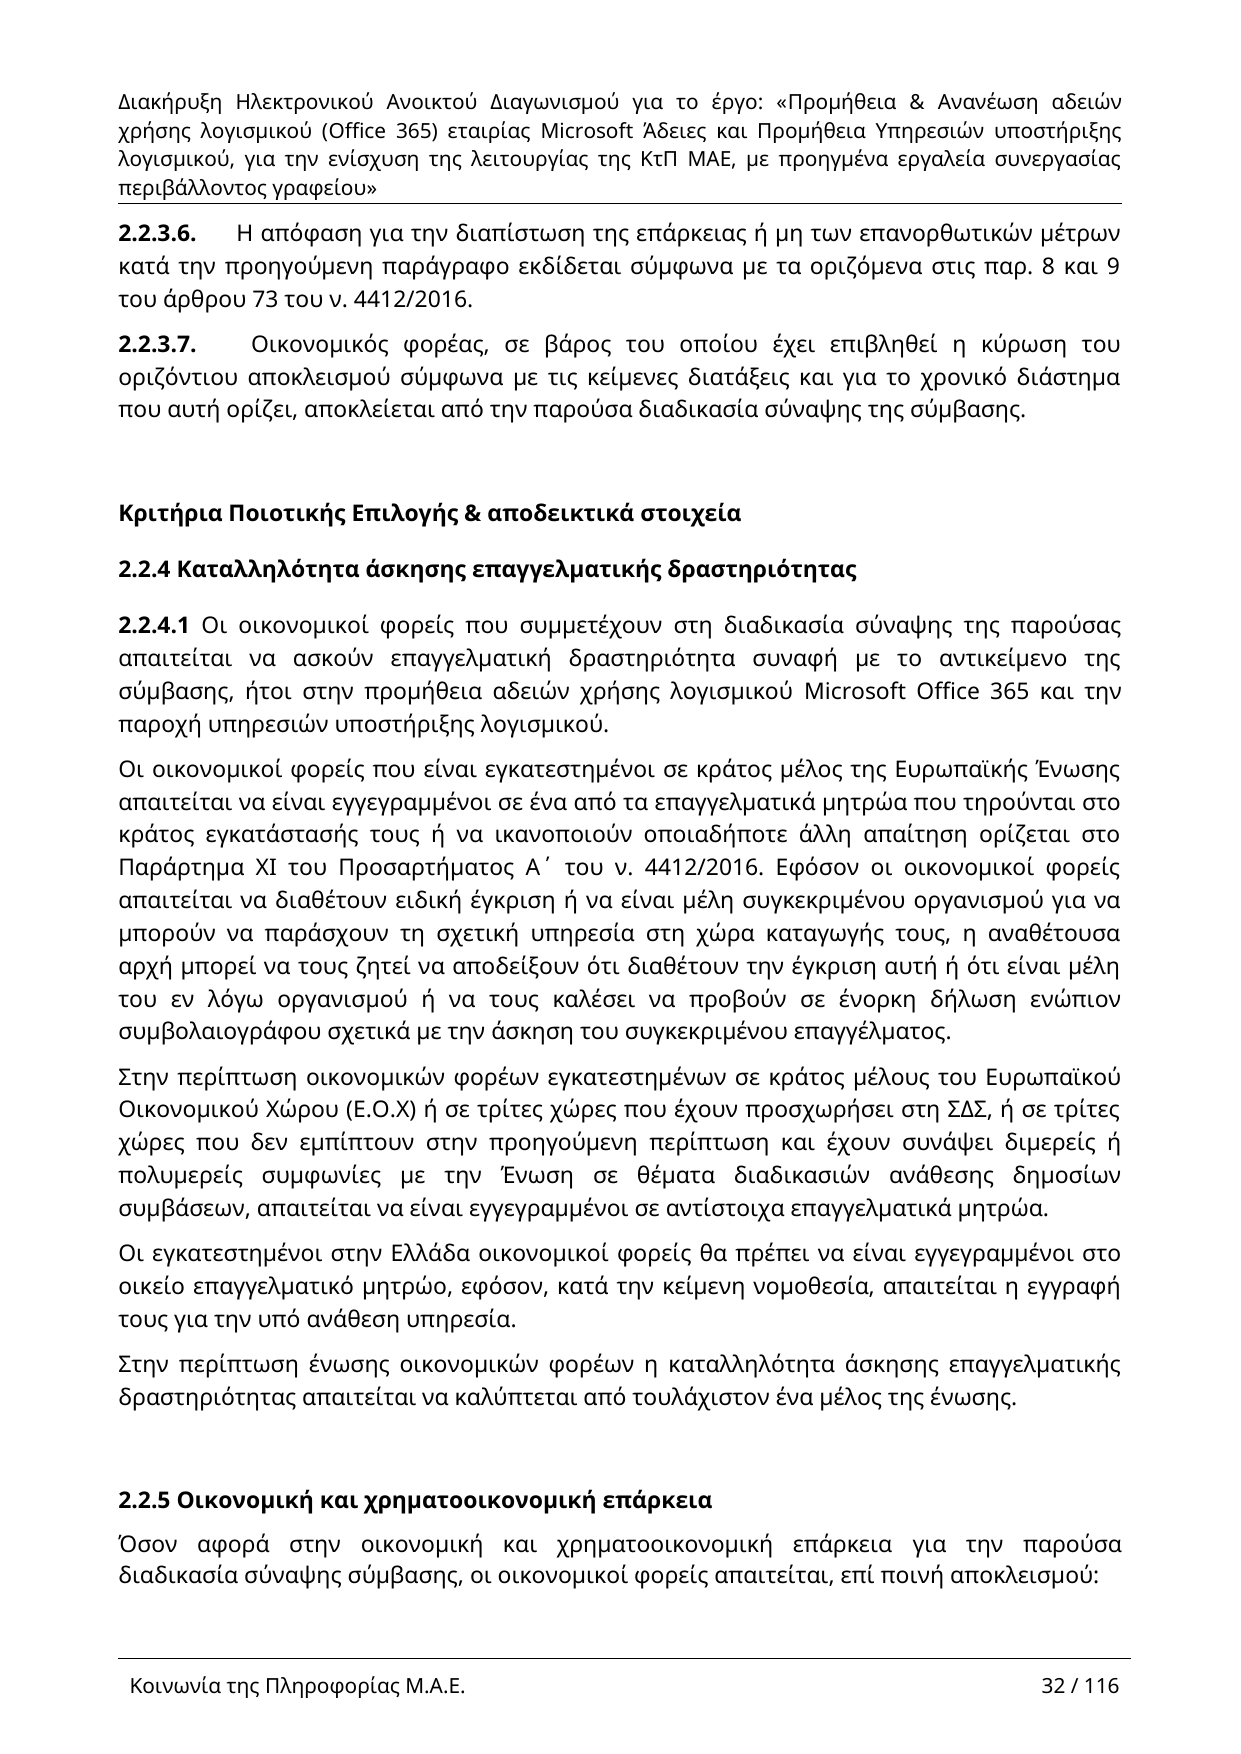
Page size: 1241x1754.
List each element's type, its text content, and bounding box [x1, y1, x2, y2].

list Η απόφαση για την διαπίστωση της επάρκειας ή μη των επανορθωτικών μέτρων κατά την προηγούμενη παράγραφο εκδίδεται σύμφωνα με τα οριζόμενα στις παρ. 8 και 9 του άρθρου 73 του ν. 4412/2016. [118, 217, 1122, 314]
list Οικονομικός φορέας, σε βάρος του οποίου έχει επιβληθεί η κύρωση του οριζόντιου αποκλεισμού σύμφωνα με τις κείμενες διατάξεις και για το χρονικό διάστημα που αυτή ορίζει, αποκλείεται από την παρούσα διαδικασία σύναψης της σύμβασης. [118, 328, 1122, 425]
subtitle 2.2.4 Καταλληλότητα άσκησης επαγγελματικής δραστηριότητας [118, 553, 1122, 584]
subtitle Κριτήρια Ποιοτικής Επιλογής & αποδεικτικά στοιχεία [118, 497, 1122, 528]
text Στην περίπτωση ένωσης οικονομικών φορέων η καταλληλότητα άσκησης επαγγελματικής δραστηριότητας απαιτείται να καλύπτεται από τουλάχιστον ένα μέλος της ένωσης. [118, 1348, 1122, 1412]
list Οι εγκατεστημένοι στην Ελλάδα οικονομικοί φορείς θα πρέπει να είναι εγγεγραμμένοι στο οικείο επαγγελματικό μητρώο, εφόσον, κατά την κείμενη νομοθεσία, απαιτείται η εγγραφή τους για την υπό ανάθεση υπηρεσία. [118, 1237, 1122, 1334]
subtitle 2.2.5 Οικονομική και χρηματοοικονομική επάρκεια [118, 1484, 1122, 1515]
list 2.2.4.1 Οι οικονομικοί φορείς που συμμετέχουν στη διαδικασία σύναψης της παρούσας απαιτείται να ασκούν επαγγελματική δραστηριότητα συναφή με το αντικείμενο της σύμβασης, ήτοι στην προμήθεια αδειών χρήσης λογισμικού Microsoft Office 365 και την παροχή υπηρεσιών υποστήριξης λογισμικού. [118, 609, 1122, 739]
list Στην περίπτωση οικονομικών φορέων εγκατεστημένων σε κράτος μέλους του Ευρωπαϊκού Οικονομικού Χώρου (Ε.Ο.Χ) ή σε τρίτες χώρες που έχουν προσχωρήσει στη ΣΔΣ, ή σε τρίτες χώρες που δεν εμπίπτουν στην προηγούμενη περίπτωση και έχουν συνάψει διμερείς ή πολυμερείς συμφωνίες με την Ένωση σε θέματα διαδικασιών ανάθεσης δημοσίων συμβάσεων, απαιτείται να είναι εγγεγραμμένοι σε αντίστοιχα επαγγελματικά μητρώα. [118, 1061, 1122, 1223]
text Οι οικονομικοί φορείς που είναι εγκατεστημένοι σε κράτος μέλος της Ευρωπαϊκής Ένωσης απαιτείται να είναι εγγεγραμμένοι σε ένα από τα επαγγελματικά μητρώα που τηρούνται στο κράτος εγκατάστασής τους ή να ικανοποιούν οποιαδήποτε άλλη απαίτηση ορίζεται στο Παράρτημα XI του Προσαρτήματος Α΄ του ν. 4412/2016. Εφόσον οι οικονομικοί φορείς απαιτείται να διαθέτουν ειδική έγκριση ή να είναι μέλη συγκεκριμένου οργανισμού για να μπορούν να παράσχουν τη σχετική υπηρεσία στη χώρα καταγωγής τους, η αναθέτουσα αρχή μπορεί να τους ζητεί να αποδείξουν ότι διαθέτουν την έγκριση αυτή ή ότι είναι μέλη του εν λόγω οργανισμού ή να τους καλέσει να προβούν σε ένορκη δήλωση ενώπιον συμβολαιογράφου σχετικά με την άσκηση του συγκεκριμένου επαγγέλματος. [118, 753, 1122, 1047]
text Όσον αφορά στην οικονομική και χρηματοοικονομική επάρκεια για την παρούσα διαδικασία σύναψης σύμβασης, οι οικονομικοί φορείς απαιτείται, επί ποινή αποκλεισμού: [118, 1528, 1122, 1590]
